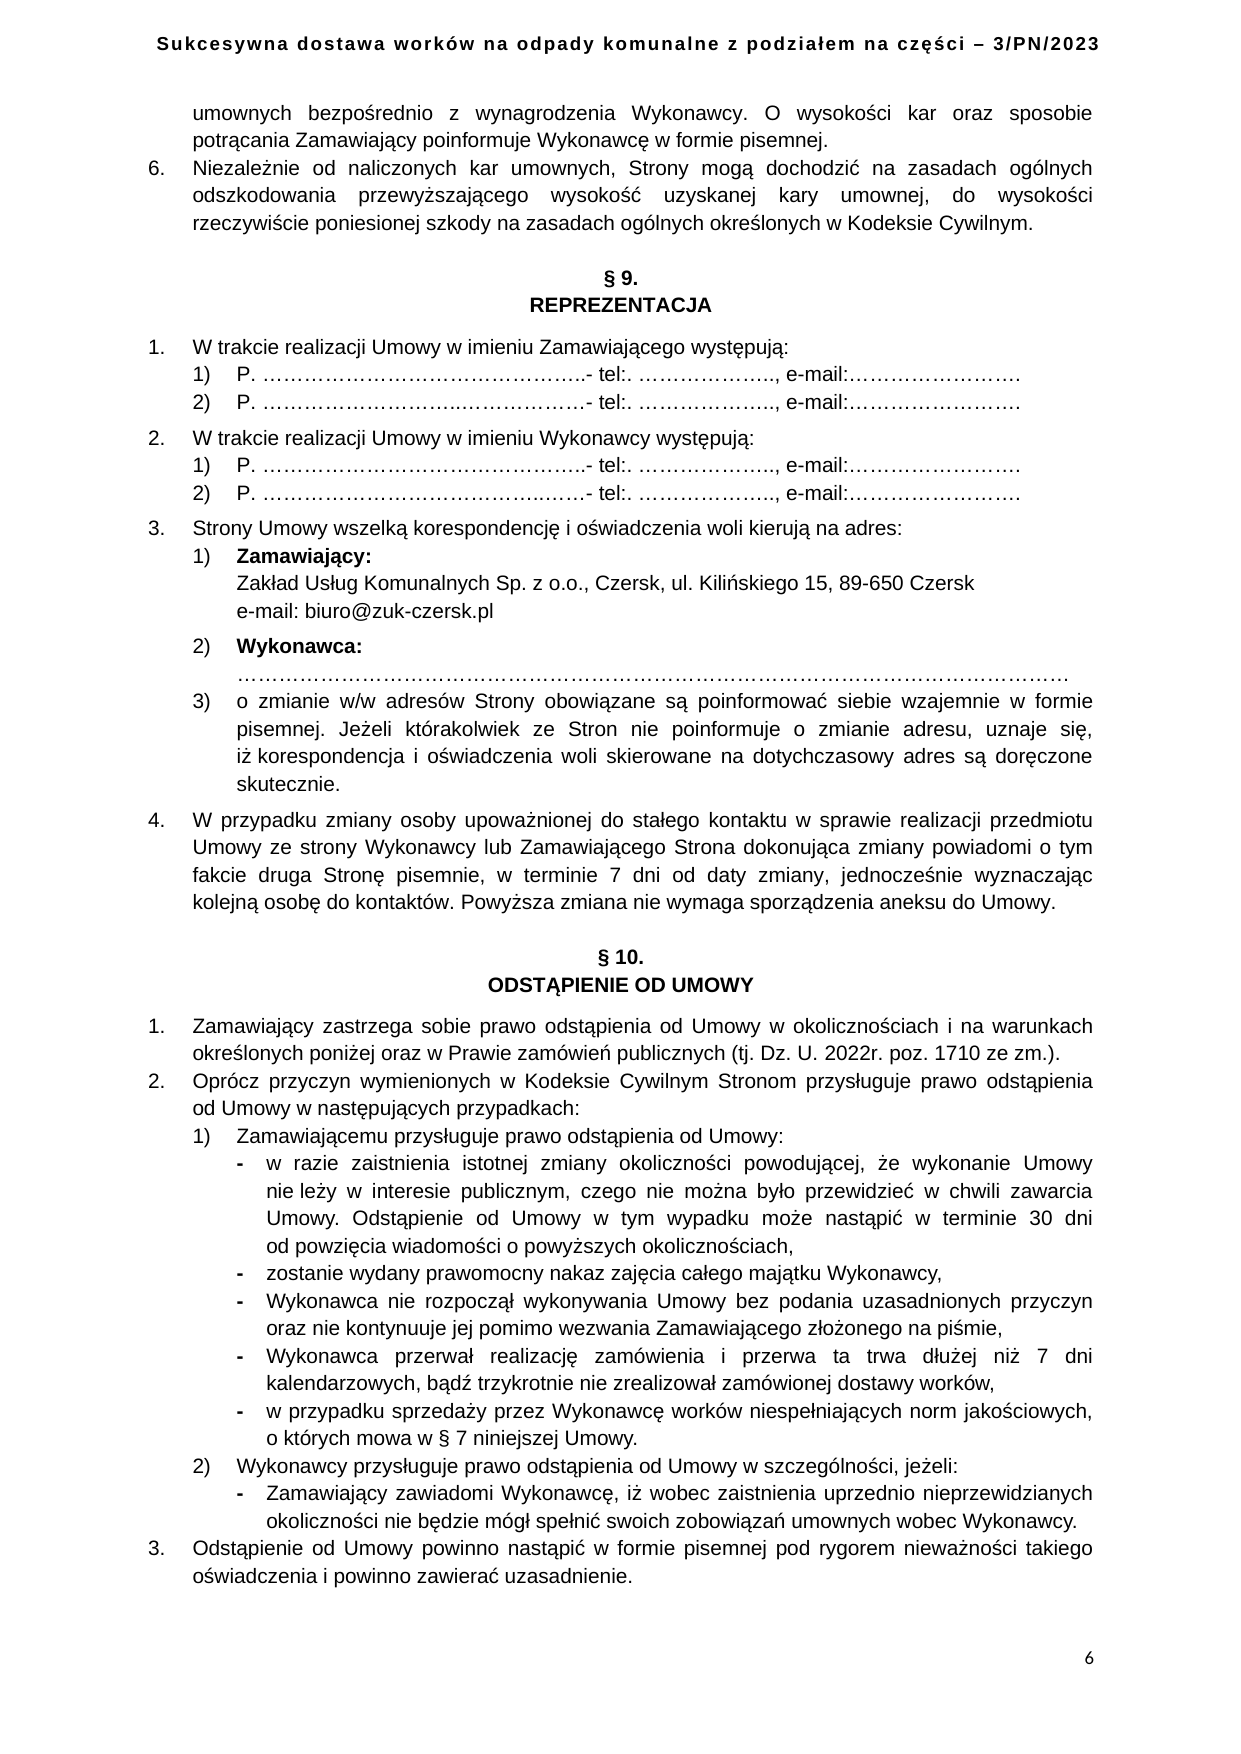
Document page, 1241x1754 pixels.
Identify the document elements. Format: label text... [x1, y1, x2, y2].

text e-mail: biuro@zuk-czersk.pl [236, 598, 1094, 622]
list Zamawiającemu przysługuje prawo odstąpienia od Umowy: [192, 1124, 1094, 1148]
list W trakcie realizacji Umowy w imieniu Zamawiającego występują: [148, 334, 1094, 358]
list W trakcie realizacji Umowy w imieniu Wykonawcy występują: [148, 425, 1094, 449]
text - w przypadku sprzedaży przez Wykonawcę worków niespełniających norm jakościowych, o których mowa w § 7 niniejszej Umowy. [236, 1399, 1094, 1450]
text 3. Odstąpienie od Umowy powinno nastąpić w formie pisemnej pod rygorem nieważności takiego oświadczenia i powinno zawierać uzasadnienie. [148, 1536, 1094, 1588]
text - Wykonawca przerwał realizację zamówienia i przerwa ta trwa dłużej niż 7 dni kalendarzowych, bądź trzykrotnie nie zrealizował zamówionej dostawy worków, [236, 1344, 1094, 1395]
list Zamawiający zastrzega sobie prawo odstąpienia od Umowy w okolicznościach i na warunkach określonych poniżej oraz w Prawie zamówień publicznych (tj. Dz. U. 2022r. poz. 1710 ze zm.). [148, 1014, 1094, 1065]
text - zostanie wydany prawomocny nakaz zajęcia całego majątku Wykonawcy, [236, 1261, 1094, 1285]
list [148, 101, 1094, 152]
text 2. Oprócz przyczyn wymienionych w Kodeksie Cywilnym Stronom przysługuje prawo odstąpienia od Umowy w następujących przypadkach: [148, 1069, 1094, 1120]
list Wykonawca: ………………………………………………………………………………………………………… [192, 634, 1094, 686]
list Niezależnie od naliczonych kar umownych, Strony mogą dochodzić na zasadach ogólnych odszkodowania przewyższającego wysokość uzyskanej kary umownej, do wysokości rzeczywiście poniesionej szkody na zasadach ogólnych określonych w Kodeksie Cywilnym. [148, 156, 1094, 235]
text - Zamawiający zawiadomi Wykonawcę, iż wobec zaistnienia uprzednio nieprzewidzianych okoliczności nie będzie mógł spełnić swoich zobowiązań umownych wobec Wykonawcy. [236, 1481, 1094, 1533]
list P. …………………………………..……- tel:. ……………….., e-mail:……………………. [192, 480, 1094, 504]
text Zakład Usług Komunalnych Sp. z o.o., Czersk, ul. Kilińskiego 15, 89-650 Czersk [236, 571, 1094, 595]
text REPREZENTACJA [148, 293, 1094, 317]
list W przypadku zmiany osoby upoważnionej do stałego kontaktu w sprawie realizacji przedmiotu Umowy ze strony Wykonawcy lub Zamawiającego Strona dokonująca zmiany powiadomi o tym fakcie druga Stronę pisemnie, w terminie 7 dni od daty zmiany, jednocześnie wyznaczając kolejną osobę do kontaktów. Powyższa zmiana nie wymaga sporządzenia aneksu do Umowy. [148, 807, 1094, 914]
list P. ………………………..………………- tel:. ……………….., e-mail:……………………. [192, 389, 1094, 413]
list P. ………………………………………..- tel:. ……………….., e-mail:……………………. [192, 362, 1094, 386]
text - Wykonawca nie rozpoczął wykonywania Umowy bez podania uzasadnionych przyczyn oraz nie kontynuuje jej pomimo wezwania Zamawiającego złożonego na piśmie, [236, 1289, 1094, 1340]
text § 10. [148, 945, 1094, 969]
list o zmianie w/w adresów Strony obowiązane są poinformować siebie wzajemnie w formie pisemnej. Jeżeli którakolwiek ze Stron nie poinformuje o zmianie adresu, uznaje się, iż korespondencja i oświadczenia woli skierowane na dotychczasowy adres są doręczone skutecznie. [192, 689, 1094, 796]
text ODSTĄPIENIE OD UMOWY [148, 972, 1094, 996]
list Strony Umowy wszelką korespondencję i oświadczenia woli kierują na adres: [148, 516, 1094, 540]
list Zamawiający: [192, 543, 1094, 567]
list P. ………………………………………..- tel:. ……………….., e-mail:……………………. [192, 453, 1094, 477]
text 2) Wykonawcy przysługuje prawo odstąpienia od Umowy w szczególności, jeżeli: [192, 1454, 1094, 1478]
text § 9. [148, 266, 1094, 290]
text - w razie zaistnienia istotnej zmiany okoliczności powodującej, że wykonanie Umowy nie leży w interesie publicznym, czego nie można było przewidzieć w chwili zawarcia Umowy. Odstąpienie od Umowy w tym wypadku może nastąpić w terminie 30 dni od powzięcia wiadomości o powyższych okolicznościach, [236, 1151, 1094, 1258]
